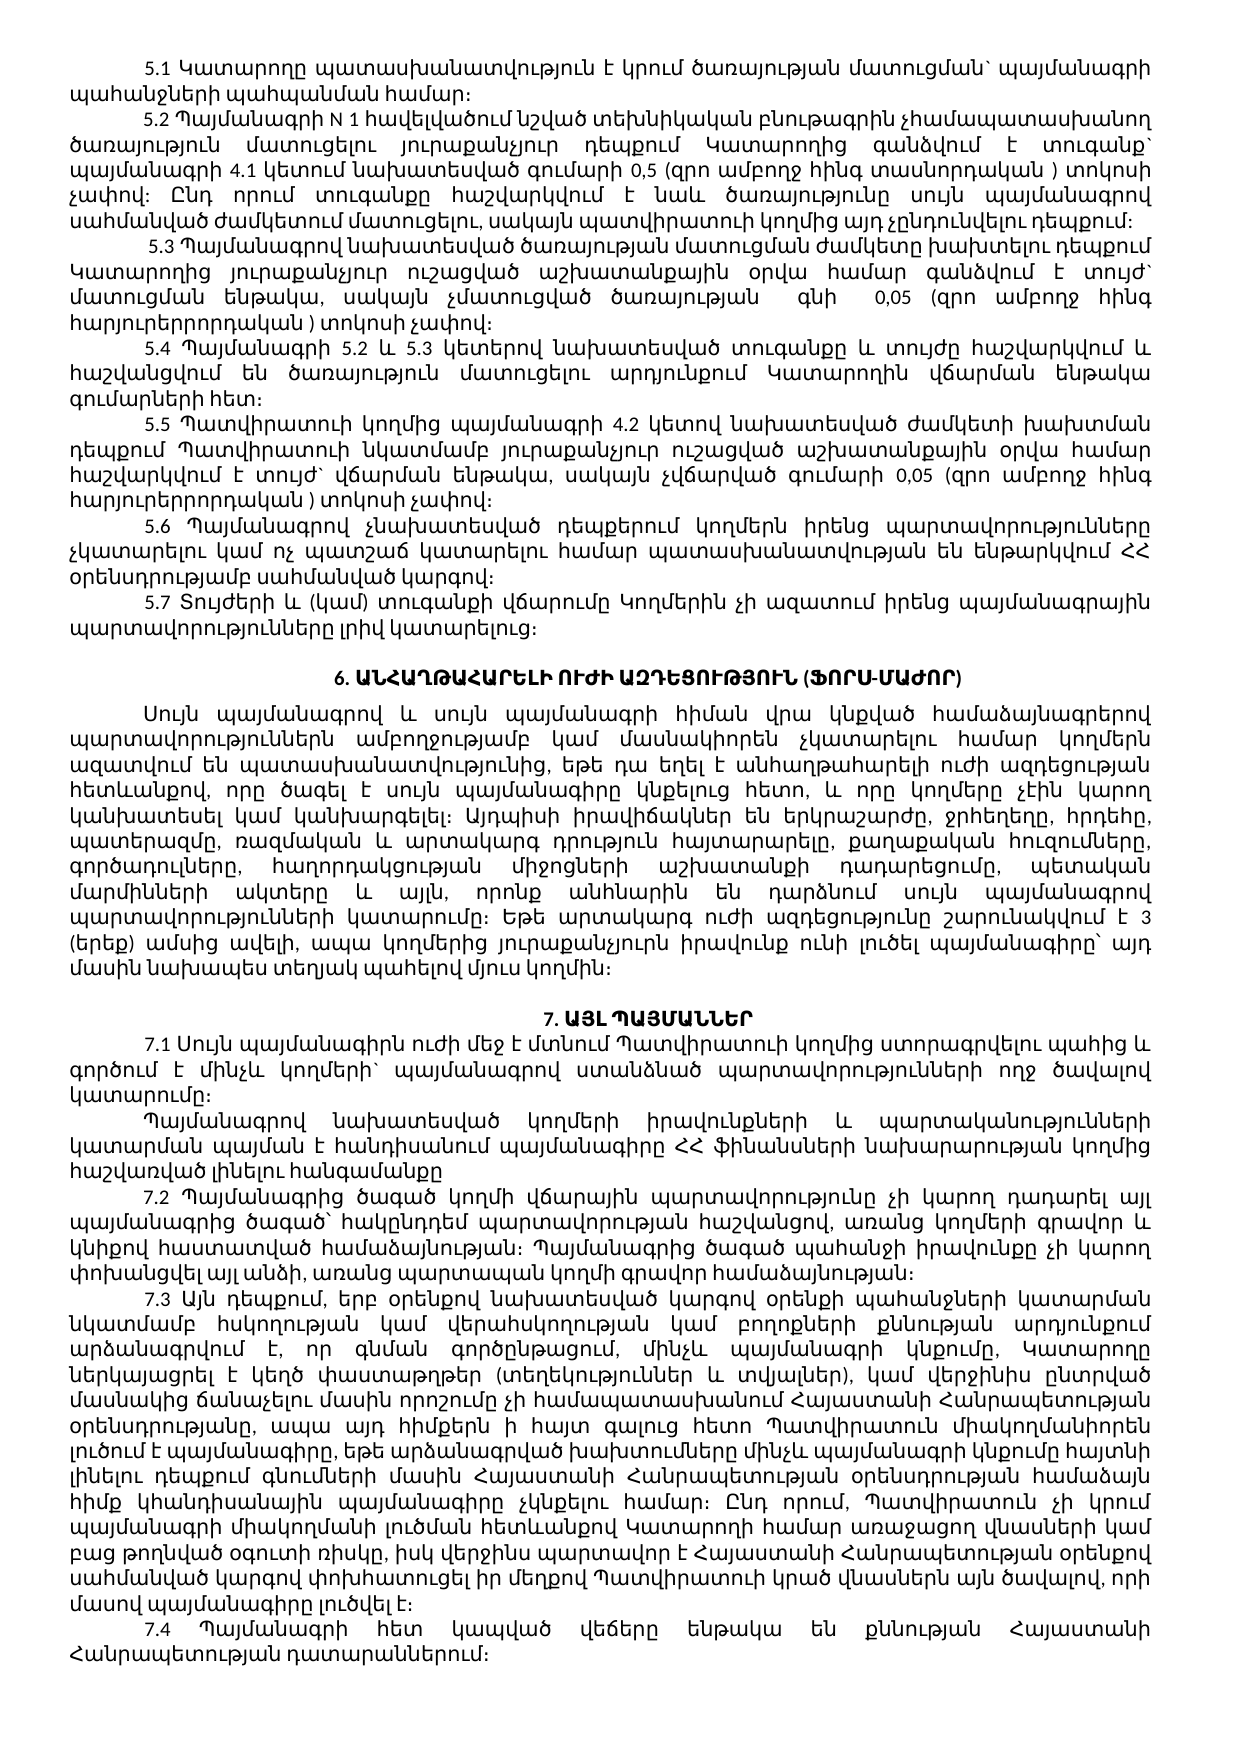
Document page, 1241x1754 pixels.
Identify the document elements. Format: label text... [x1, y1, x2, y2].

text 5.7 Տույժերի և (կամ) տուգանքի վճարումը Կողմերին չի ազատում իրենց պայմանագրային պարտավորությունները լրիվ կատարելուց։ [69, 589, 1152, 640]
text 7.4 Պայմանագրի հետ կապված վեճերը ենթակա են քննության Հայաստանի Հանրապետության դատարաններում։ [69, 1616, 1152, 1667]
text 5.6 Պայմանագրով չնախատեսված դեպքերում կողմերն իրենց պարտավորությունները չկատարելու կամ ոչ պատշաճ կատարելու համար պատասխանատվության են ենթարկվում ՀՀ օրենսդրությամբ սահմանված կարգով։ [69, 513, 1152, 589]
text 5.5 Պատվիրատուի կողմից պայմանագրի 4.2 կետով նախատեսված ժամկետի խախտման դեպքում Պատվիրատուի նկատմամբ յուրաքանչյուր ուշացված աշխատանքային օրվա համար հաշվարկվում է տույժ` վճարման ենթակա, սակայն չվճարված գումարի 0,05 (զրո ամբողջ հինգ հարյուրերրորդական ) տոկոսի չափով։ [69, 411, 1152, 513]
text 6. ԱՆՀԱՂԹԱՀԱՐԵԼԻ ՈՒԺԻ ԱԶԴԵՑՈՒԹՅՈՒՆ (ՖՈՐՍ-ՄԱԺՈՐ) [69, 666, 1152, 691]
text 7.3 Այն դեպքում, երբ օրենքով նախատեսված կարգով օրենքի պահանջների կատարման նկատմամբ հսկողության կամ վերահսկողության կամ բողոքների քննության արդյունքում արձանագրվում է, որ գնման գործընթացում, մինչև պայմանագրի կնքումը, Կատարողը ներկայացրել է կեղծ փաստաթղթեր (տեղեկություններ և տվյալներ), կամ վերջինիս ընտրված մասնակից ճանաչելու մասին որոշումը չի համապատասխանում Հայաստանի Հանրապետության օրենսդրությանը, ապա այդ հիմքերն ի հայտ գալուց հետո Պատվիրատուն միակողմանիորեն լուծում է պայմանագիրը, եթե արձանագրված խախտումները մինչև պայմանագրի կնքումը հայտնի լինելու դեպքում գնումների մասին Հայաստանի Հանրապետության օրենսդրության համաձայն հիմք կհանդիսանային պայմանագիրը չկնքելու համար։ Ընդ որում, Պատվիրատուն չի կրում պայմանագրի միակողմանի լուծման հետևանքով Կատարողի համար առաջացող վնասների կամ բաց թողնված օգուտի ռիսկը, իսկ վերջինս պարտավոր է Հայաստանի Հանրապետության օրենքով սահմանված կարգով փոխհատուցել իր մեղքով Պատվիրատուի կրած վնասներն այն ծավալով, որի մասով պայմանագիրը լուծվել է։ [69, 1286, 1152, 1616]
text 7.2 Պայմանագրից ծագած կողմի վճարային պարտավորությունը չի կարող դադարել այլ պայմանագրից ծագած՝ հակընդդեմ պարտավորության հաշվանցով, առանց կողմերի գրավոր և կնիքով հաստատված համաձայնության։ Պայմանագրից ծագած պահանջի իրավունքը չի կարող փոխանցվել այլ անձի, առանց պարտապան կողմի գրավոր համաձայնության։ [69, 1184, 1152, 1286]
text 5.3 Պայմանագրով նախատեսված ծառայության մատուցման ժամկետը խախտելու դեպքում Կատարողից յուրաքանչյուր ուշացված աշխատանքային օրվա համար գանձվում է տույժ` մատուցման ենթակա, սակայն չմատուցված ծառայության գնի 0,05 (զրո ամբողջ հինգ հարյուրերրորդական ) տոկոսի չափով։ [69, 233, 1152, 335]
text Սույն պայմանագրով և սույն պայմանագրի հիման վրա կնքված համաձայնագրերով պարտավորություններն ամբողջությամբ կամ մասնակիորեն չկատարելու համար կողմերն ազատվում են պատասխանատվությունից, եթե դա եղել է անհաղթահարելի ուժի ազդեցության հետևանքով, որը ծագել է սույն պայմանագիրը կնքելուց հետո, և որը կողմերը չէին կարող կանխատեսել կամ կանխարգելել։ Այդպիսի իրավիճակներ են երկրաշարժը, ջրհեղեղը, հրդեհը, պատերազմը, ռազմական և արտակարգ դրություն հայտարարելը, քաղաքական հուզումները, գործադուլները, հաղորդակցության միջոցների աշխատանքի դադարեցումը, պետական մարմինների ակտերը և այլն, որոնք անհնարին են դարձնում սույն պայմանագրով պարտավորությունների կատարումը։ Եթե արտակարգ ուժի ազդեցությունը շարունակվում է 3 (երեք) ամսից ավելի, ապա կողմերից յուրաքանչյուրն իրավունք ունի լուծել պայմանագիրը՝ այդ մասին նախապես տեղյակ պահելով մյուս կողմին։ [69, 701, 1152, 981]
text 7.1 Սույն պայմանագիրն ուժի մեջ է մտնում Պատվիրատուի կողմից ստորագրվելու պահից և գործում է մինչև կողմերի` պայմանագրով ստանձնած պարտավորությունների ողջ ծավալով կատարումը։ [69, 1032, 1152, 1108]
text 5.2 Պայմանագրի N 1 հավելվածում նշված տեխնիկական բնութագրին չհամապատասխանող ծառայություն մատուցելու յուրաքանչյուր դեպքում Կատարողից գանձվում է տուգանք` պայմանագրի 4.1 կետում նախատեսված գումարի 0,5 (զրո ամբողջ հինգ տասնորդական ) տոկոսի չափով: Ընդ որում տուգանքը հաշվարկվում է նաև ծառայությունը սույն պայմանագրով սահմանված ժամկետում մատուցելու, սակայն պատվիրատուի կողմից այդ չընդունվելու դեպքում: [69, 106, 1152, 233]
text 7. ԱՅԼ ՊԱՅՄԱՆՆԵՐ [69, 1006, 1152, 1032]
text 5.1 Կատարողը պատասխանատվություն է կրում ծառայության մատուցման` պայմանագրի պահանջների պահպանման համար։ [69, 56, 1152, 106]
text Պայմանագրով նախատեսված կողմերի իրավունքների և պարտականությունների կատարման պայման է հանդիսանում պայմանագիրը ՀՀ ֆինանսների նախարարության կողմից հաշվառված լինելու հանգամանքը [69, 1108, 1152, 1184]
text 5.4 Պայմանագրի 5.2 և 5.3 կետերով նախատեսված տուգանքը և տույժը հաշվարկվում և հաշվանցվում են ծառայություն մատուցելու արդյունքում Կատարողին վճարման ենթակա գումարների հետ։ [69, 335, 1152, 411]
